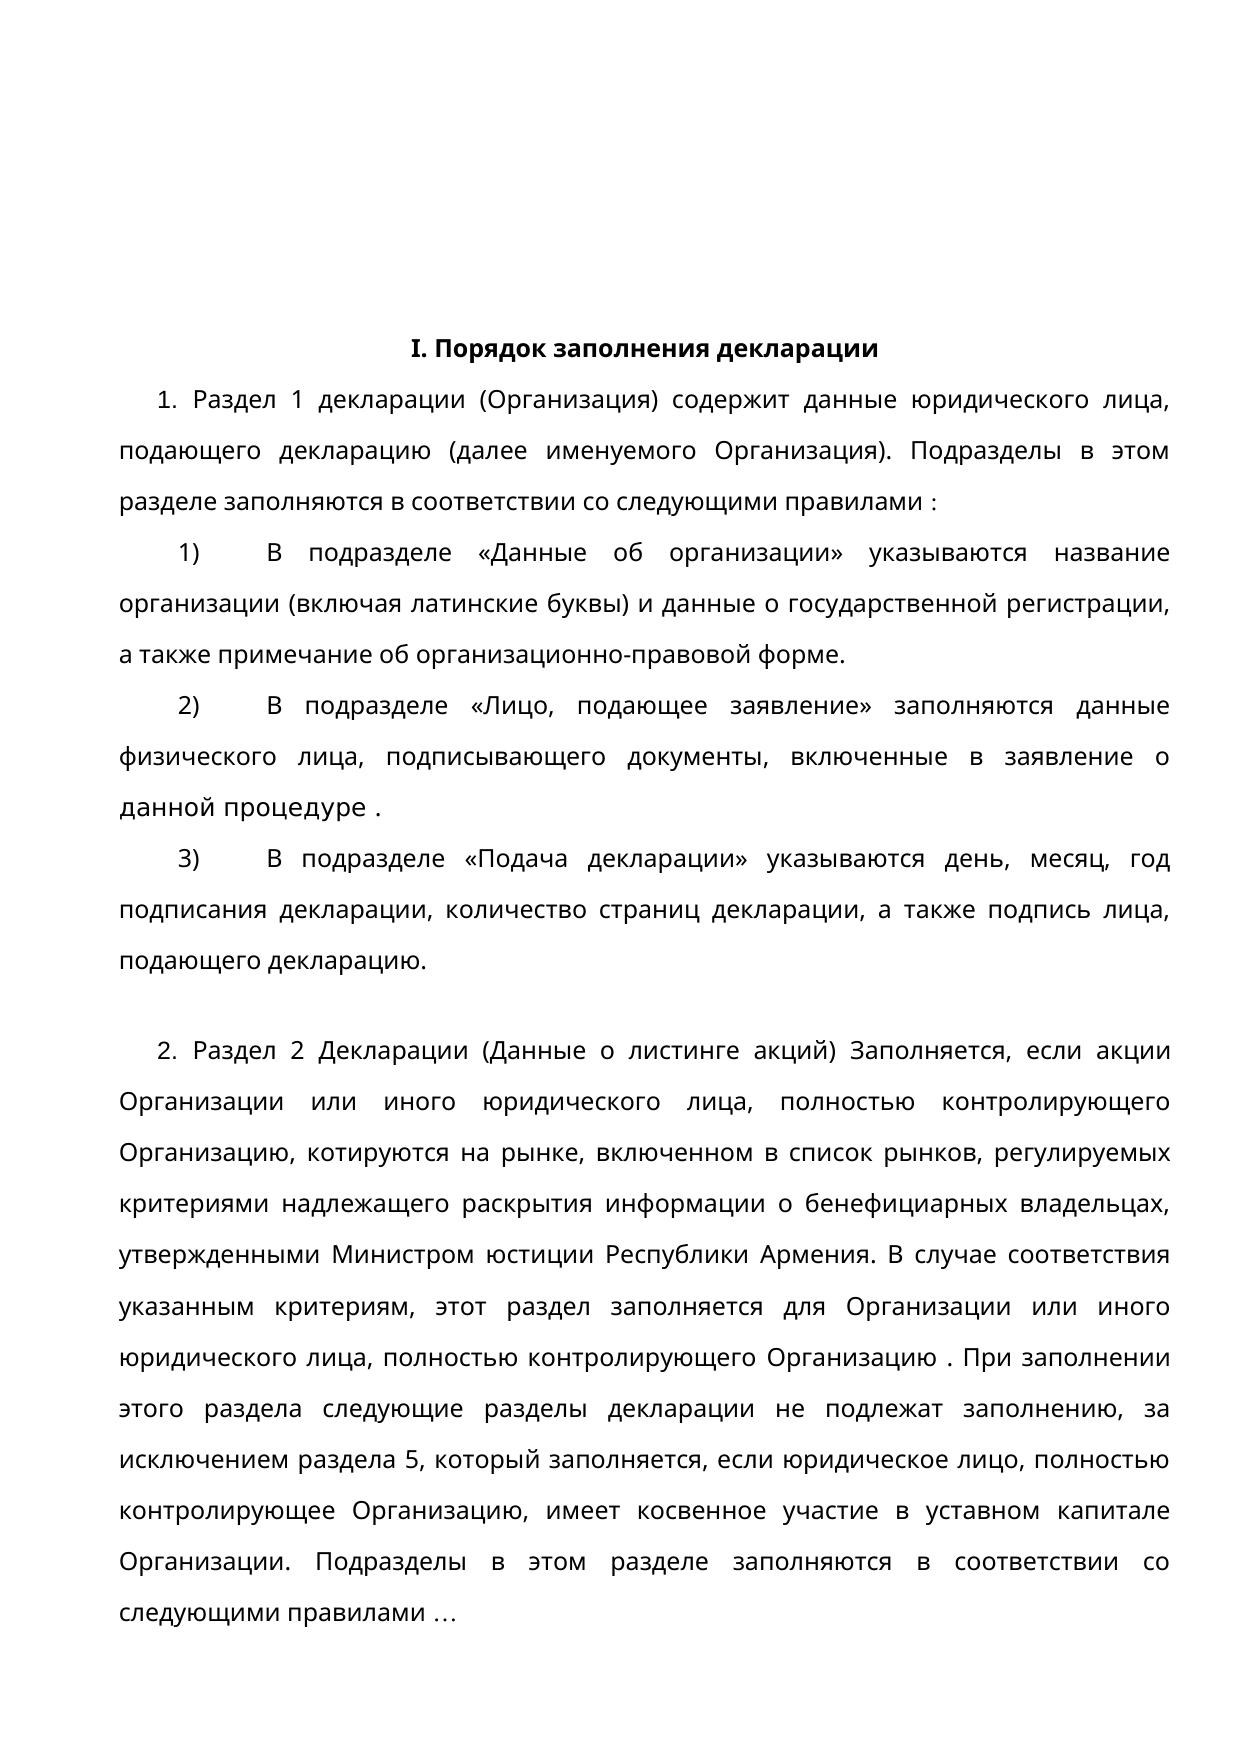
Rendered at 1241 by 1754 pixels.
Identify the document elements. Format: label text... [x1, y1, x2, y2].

text I. Порядок заполнения декларации [118, 330, 1171, 364]
list В подразделе «Подача декларации» указываются день, месяц, год подписания декларации, количество страниц декларации, а также подпись лица, подающего декларацию. [118, 841, 1171, 977]
list В подразделе «Данные об организации» указываются название организации (включая латинские буквы) и данные о государственной регистрации, а также примечание об организационно-правовой форме. [118, 534, 1171, 671]
list Раздел 1 декларации (Организация) содержит данные юридического лица, подающего декларацию (далее именуемого Организация). Подразделы в этом разделе заполняются в соответствии со следующими правилами : [118, 381, 1171, 517]
list Раздел 2 Декларации (Данные о листинге акций) Заполняется, если акции Организации или иного юридического лица, полностью контролирующего Организацию, котируются на рынке, включенном в список рынков, регулируемых критериями надлежащего раскрытия информации о бенефициарных владельцах, утвержденными Министром юстиции Республики Армения. В случае соответствия указанным критериям, этот раздел заполняется для Организации или иного юридического лица, полностью контролирующего Организацию . При заполнении этого раздела следующие разделы декларации не подлежат заполнению, за исключением раздела 5, который заполняется, если юридическое лицо, полностью контролирующее Организацию, имеет косвенное участие в уставном капитале Организации. Подразделы в этом разделе заполняются в соответствии со следующими правилами … [118, 1033, 1171, 1628]
list В подразделе «Лицо, подающее заявление» заполняются данные физического лица, подписывающего документы, включенные в заявление о данной процедуре . [118, 687, 1171, 824]
